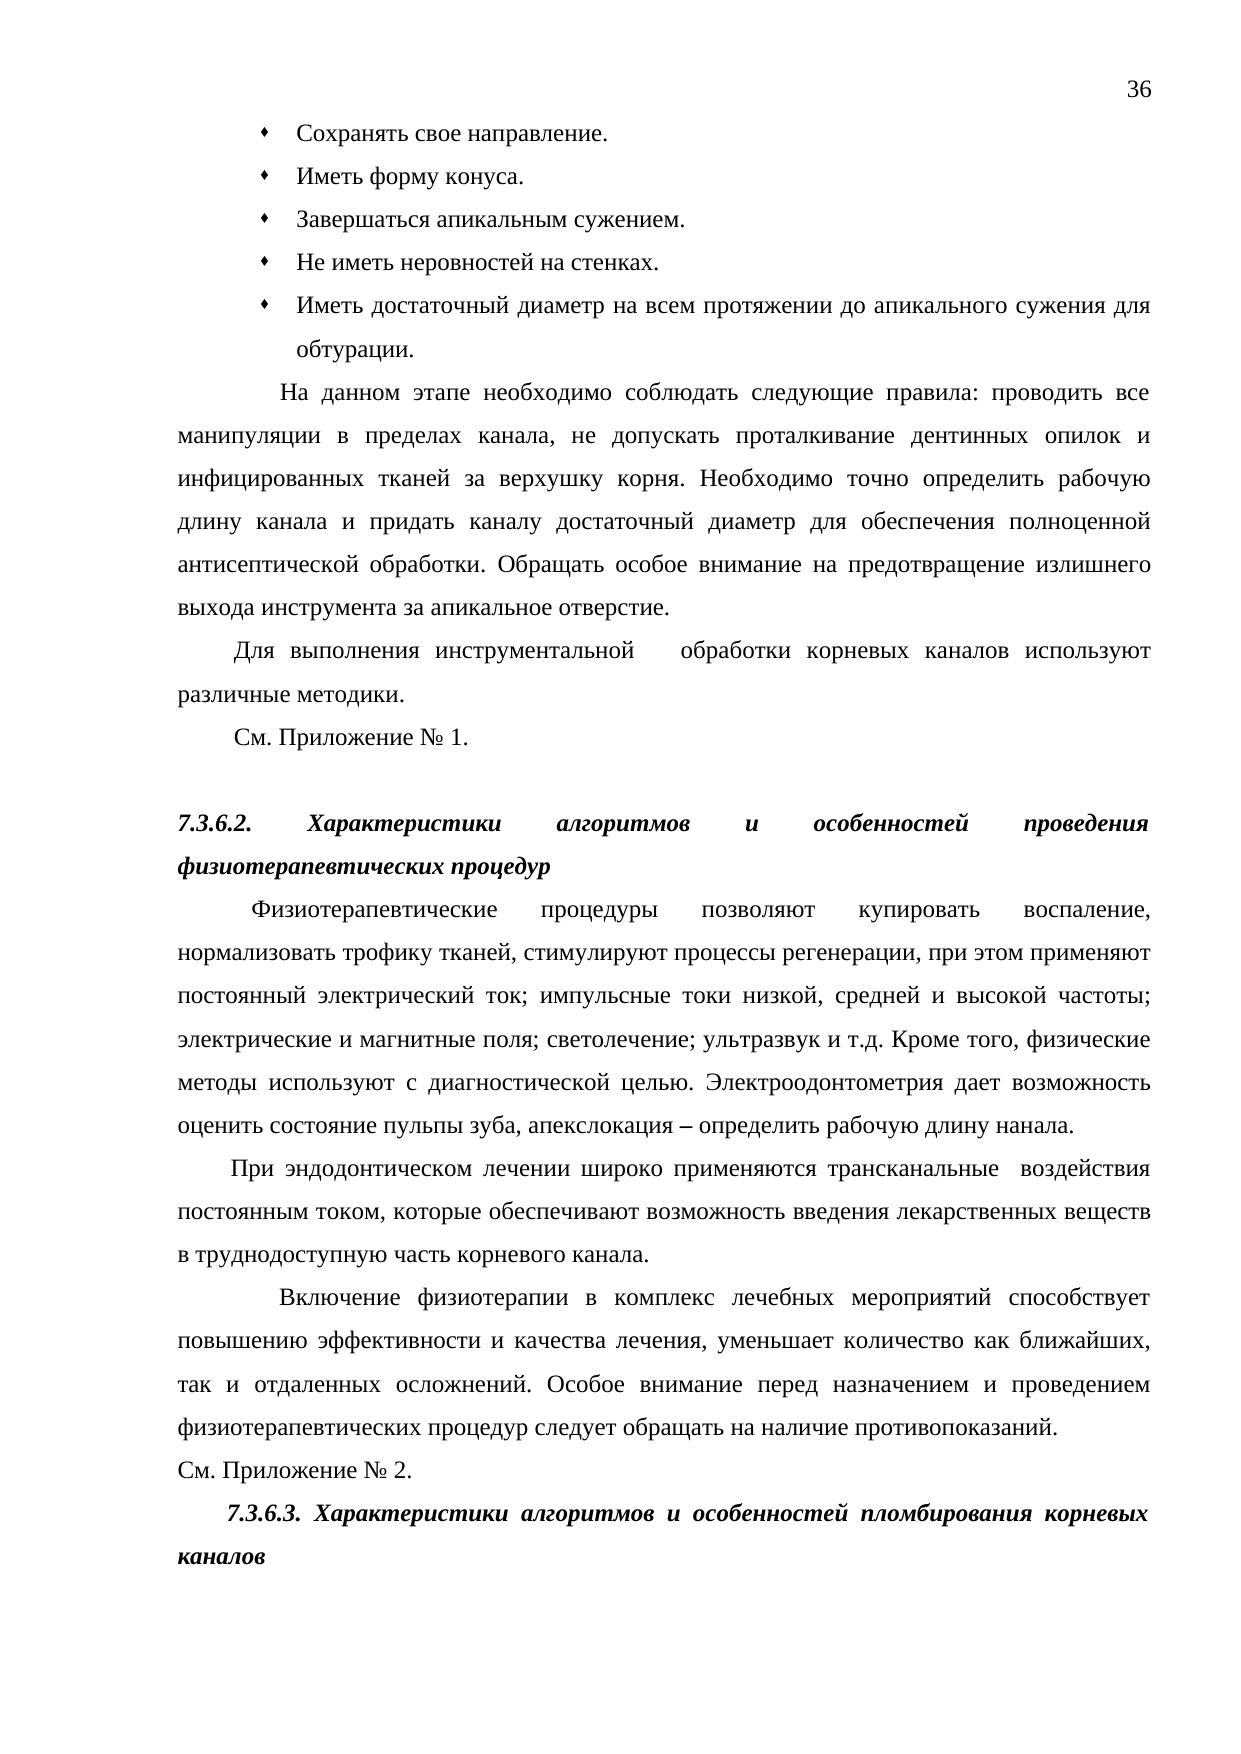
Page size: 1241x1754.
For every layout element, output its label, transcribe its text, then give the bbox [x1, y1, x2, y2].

list Иметь достаточный диаметр на всем протяжении до апикального сужения для обтурации. [258, 291, 1152, 362]
text Для выполнения инструментальной обработки корневых каналов используют различные методики. [177, 636, 1152, 707]
text При эндодонтическом лечении широко применяются трансканальные воздействия постоянным током, которые обеспечивают возможность введения лекарственных веществ в труднодоступную часть корневого канала. [177, 1153, 1152, 1268]
list Сохранять свое направление. [258, 118, 1152, 147]
text 7.3.6.3. Характеристики алгоритмов и особенностей пломбирования корневых каналов [177, 1498, 1152, 1570]
text На данном этапе необходимо соблюдать следующие правила: проводить все манипуляции в пределах канала, не допускать проталкивание дентинных опилок и инфицированных тканей за верхушку корня. Необходимо точно определить рабочую длину канала и придать каналу достаточный диаметр для обеспечения полноценной антисептической обработки. Обращать особое внимание на предотвращение излишнего выхода инструмента за апикальное отверстие. [177, 377, 1152, 621]
list Завершаться апикальным сужением. [258, 204, 1152, 233]
text 7.3.6.2. Характеристики алгоритмов и особенностей проведения физиотерапевтических процедур [177, 808, 1152, 880]
list Не иметь неровностей на стенках. [258, 247, 1152, 276]
text Физиотерапевтические процедуры позволяют купировать воспаление, нормализовать трофику тканей, стимулируют процессы регенерации, при этом применяют постоянный электрический ток; импульсные токи низкой, средней и высокой частоты; электрические и магнитные поля; светолечение; ультразвук и т.д. Кроме того, физические методы используют с диагностической целью. Электроодонтометрия дает возможность оценить состояние пульпы зуба, апекслокация – определить рабочую длину нанала. [177, 894, 1152, 1139]
list Иметь форму конуса. [258, 161, 1152, 190]
text Включение физиотерапии в комплекс лечебных мероприятий способствует повышению эффективности и качества лечения, уменьшает количество как ближайших, так и отдаленных осложнений. Особое внимание перед назначением и проведением физиотерапевтических процедур следует обращать на наличие противопоказаний. [177, 1282, 1152, 1441]
text См. Приложение № 2. [177, 1455, 1152, 1484]
text См. Приложение № 1. [177, 722, 1152, 751]
